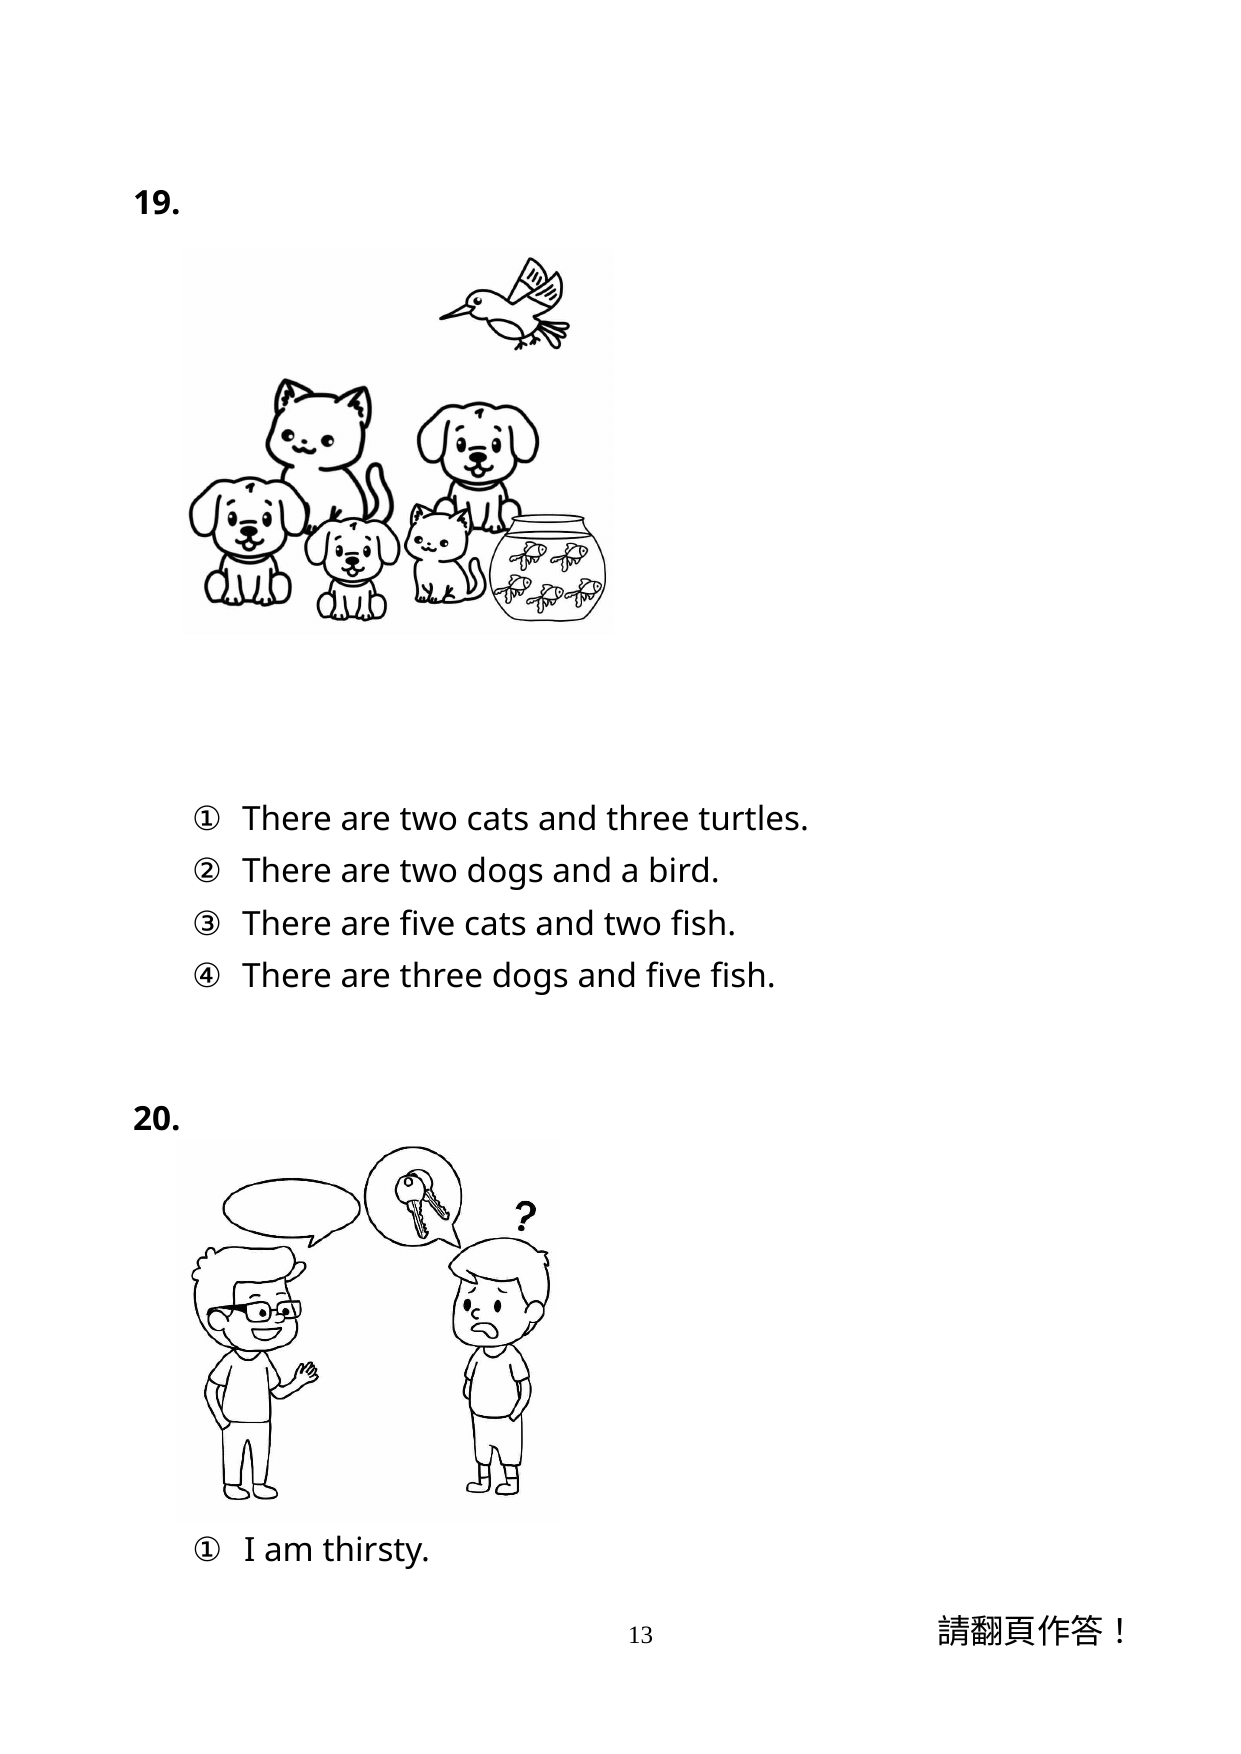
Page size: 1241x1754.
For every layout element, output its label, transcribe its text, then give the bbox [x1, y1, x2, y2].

list There are two cats and three turtles. [192, 795, 1122, 840]
text 19. [133, 162, 1122, 241]
picture [181, 248, 614, 635]
list There are three dogs and five fish. [192, 951, 1122, 997]
list There are two dogs and a bird. [192, 847, 1122, 892]
list I am thirsty. [192, 1522, 1122, 1572]
picture [177, 1140, 559, 1522]
list There are five cats and two fish. [192, 899, 1122, 945]
text 20. [133, 1094, 1122, 1140]
